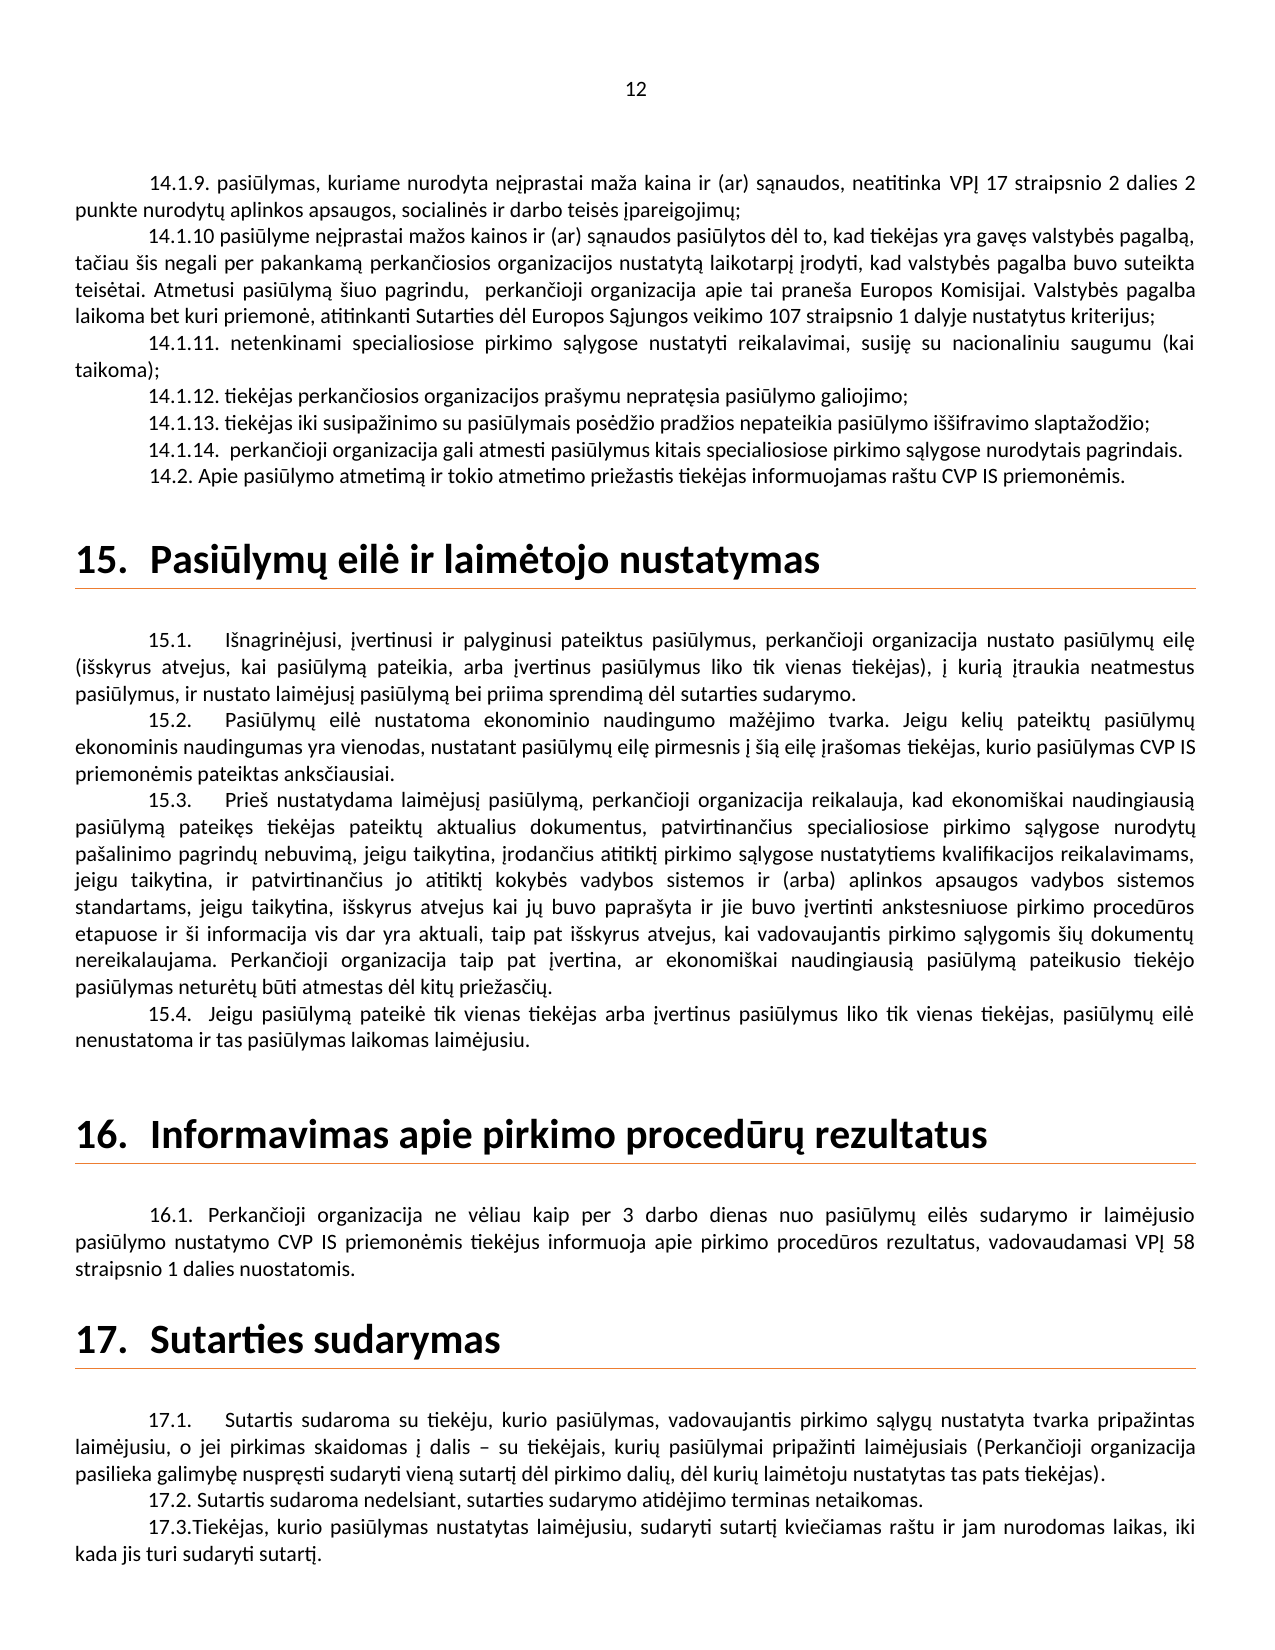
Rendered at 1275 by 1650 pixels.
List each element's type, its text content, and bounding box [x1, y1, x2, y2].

list Prieš nustatydama laimėjusį pasiūlymą, perkančioji organizacija reikalauja, kad ekonomiškai naudingiausią pasiūlymą pateikęs tiekėjas pateiktų aktualius dokumentus, patvirtinančius specialiosiose pirkimo sąlygose nurodytų pašalinimo pagrindų nebuvimą, jeigu taikytina, įrodančius atitiktį pirkimo sąlygose nustatytiems kvalifikacijos reikalavimams, jeigu taikytina, ir patvirtinančius jo atitiktį kokybės vadybos sistemos ir (arba) aplinkos apsaugos vadybos sistemos standartams, jeigu taikytina, išskyrus atvejus kai jų buvo paprašyta ir jie buvo įvertinti ankstesniuose pirkimo procedūros etapuose ir ši informacija vis dar yra aktuali, taip pat išskyrus atvejus, kai vadovaujantis pirkimo sąlygomis šių dokumentų nereikalaujama. Perkančioji organizacija taip pat įvertina, ar ekonomiškai naudingiausią pasiūlymą pateikusio tiekėjo pasiūlymas neturėtų būti atmestas dėl kitų priežasčių. [75, 786, 1196, 1000]
list Išnagrinėjusi, įvertinusi ir palyginusi pateiktus pasiūlymus, perkančioji organizacija nustato pasiūlymų eilę (išskyrus atvejus, kai pasiūlymą pateikia, arba įvertinus pasiūlymus liko tik vienas tiekėjas), į kurią įtraukia neatmestus pasiūlymus, ir nustato laimėjusį pasiūlymą bei priima sprendimą dėl sutarties sudarymo. [75, 626, 1196, 706]
list Sutartis sudaroma su tiekėju, kurio pasiūlymas, vadovaujantis pirkimo sąlygų nustatyta tvarka pripažintas laimėjusiu, o jei pirkimas skaidomas į dalis – su tiekėjais, kurių pasiūlymai pripažinti laimėjusiais (Perkančioji organizacija pasilieka galimybę nuspręsti sudaryti vieną sutartį dėl pirkimo dalių, dėl kurių laimėtoju nustatytas tas pats tiekėjas). [75, 1407, 1196, 1487]
subtitle Informavimas apie pirkimo procedūrų rezultatus [75, 1108, 1196, 1163]
list 14.1.10 pasiūlyme neįprastai mažos kainos ir (ar) sąnaudos pasiūlytos dėl to, kad tiekėjas yra gavęs valstybės pagalbą, tačiau šis negali per pakankamą perkančiosios organizacijos nustatytą laikotarpį įrodyti, kad valstybės pagalba buvo suteikta teisėtai. Atmetusi pasiūlymą šiuo pagrindu, perkančioji organizacija apie tai praneša Europos Komisijai. Valstybės pagalba laikoma bet kuri priemonė, atitinkanti Sutarties dėl Europos Sąjungos veikimo 107 straipsnio 1 dalyje nustatytus kriterijus; [75, 223, 1196, 329]
list Perkančioji organizacija ne vėliau kaip per 3 darbo dienas nuo pasiūlymų eilės sudarymo ir laimėjusio pasiūlymo nustatymo CVP IS priemonėmis tiekėjus informuoja apie pirkimo procedūros rezultatus, vadovaudamasi VPĮ 58 straipsnio 1 dalies nuostatomis. [75, 1201, 1196, 1281]
text 15.4. Jeigu pasiūlymą pateikė tik vienas tiekėjas arba įvertinus pasiūlymus liko tik vienas tiekėjas, pasiūlymų eilė nenustatoma ir tas pasiūlymas laikomas laimėjusiu. [75, 1000, 1196, 1053]
list 17.3.Tiekėjas, kurio pasiūlymas nustatytas laimėjusiu, sudaryti sutartį kviečiamas raštu ir jam nurodomas laikas, iki kada jis turi sudaryti sutartį. [75, 1513, 1196, 1567]
list 14.1.11. netenkinami specialiosiose pirkimo sąlygose nustatyti reikalavimai, susiję su nacionaliniu saugumu (kai taikoma); [75, 329, 1196, 383]
list 14.1.14. perkančioji organizacija gali atmesti pasiūlymus kitais specialiosiose pirkimo sąlygose nurodytais pagrindais. [75, 436, 1196, 463]
list Pasiūlymų eilė nustatoma ekonominio naudingumo mažėjimo tvarka. Jeigu kelių pateiktų pasiūlymų ekonominis naudingumas yra vienodas, nustatant pasiūlymų eilę pirmesnis į šią eilę įrašomas tiekėjas, kurio pasiūlymas CVP IS priemonėmis pateiktas anksčiausiai. [75, 706, 1196, 786]
list 14.1.13. tiekėjas iki susipažinimo su pasiūlymais posėdžio pradžios nepateikia pasiūlymo iššifravimo slaptažodžio; [75, 409, 1196, 436]
list 14.1.9. pasiūlymas, kuriame nurodyta neįprastai maža kaina ir (ar) sąnaudos, neatitinka VPĮ 17 straipsnio 2 dalies 2 punkte nurodytų aplinkos apsaugos, socialinės ir darbo teisės įpareigojimų; [75, 169, 1196, 223]
subtitle Pasiūlymų eilė ir laimėtojo nustatymas [75, 533, 1196, 588]
subtitle Sutarties sudarymas [75, 1313, 1196, 1368]
list 14.1.12. tiekėjas perkančiosios organizacijos prašymu nepratęsia pasiūlymo galiojimo; [75, 383, 1196, 409]
text 14.2. Apie pasiūlymo atmetimą ir tokio atmetimo priežastis tiekėjas informuojamas raštu CVP IS priemonėmis. [75, 463, 1196, 489]
list 17.2. Sutartis sudaroma nedelsiant, sutarties sudarymo atidėjimo terminas netaikomas. [148, 1487, 1196, 1513]
